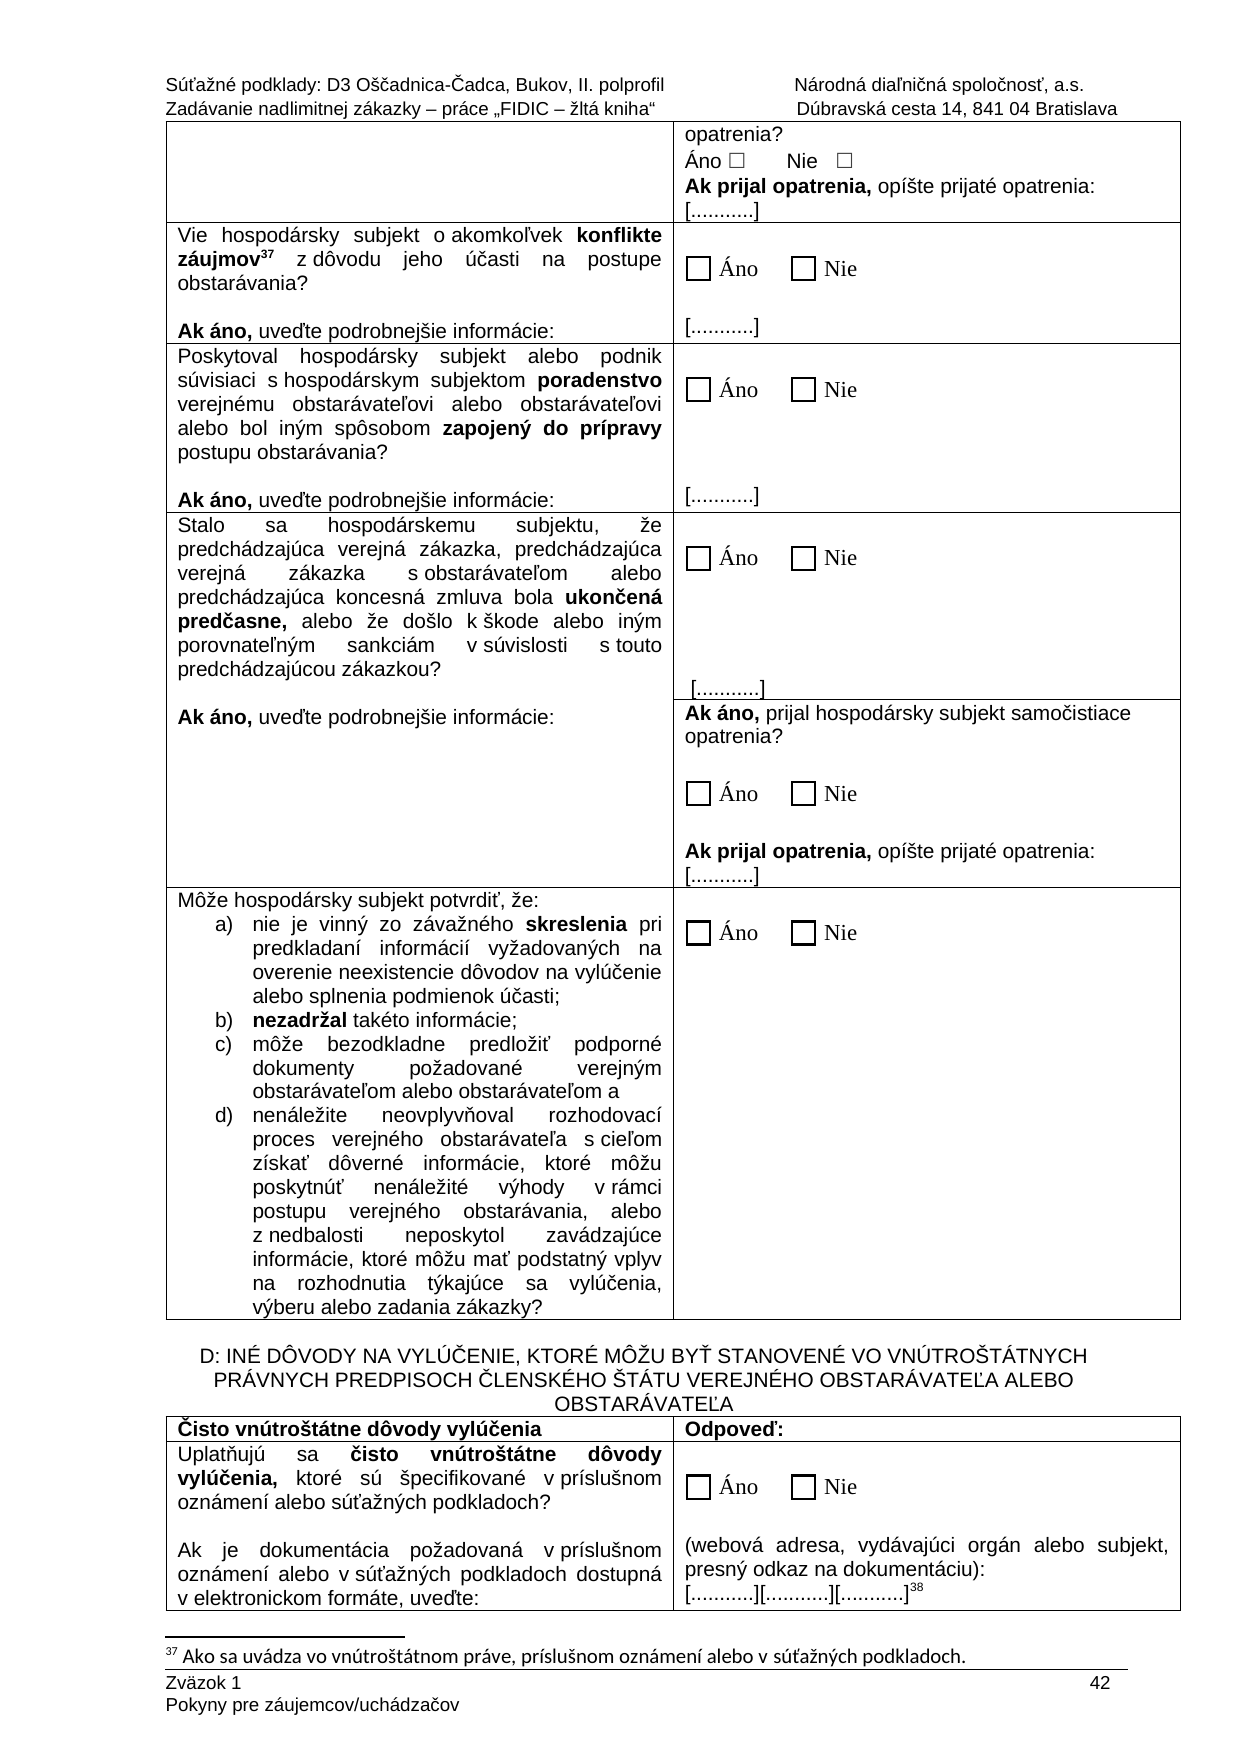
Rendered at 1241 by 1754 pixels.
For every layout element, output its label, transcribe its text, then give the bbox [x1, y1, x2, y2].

table_cell [...........] [674, 513, 1180, 699]
text D: INÉ DÔVODY NA VYLÚČENIE, KTORÉ MÔŽU BYŤ STANOVENÉ VO VNÚTROŠTÁTNYCH PRÁVNYCH PREDPISOCH ČLENSKÉHO ŠTÁTU VEREJNÉHO OBSTARÁVATEĽA ALEBO OBSTARÁVATEĽA [165, 1344, 1122, 1416]
table_cell [...........] [674, 223, 1180, 343]
table_cell Môže hospodársky subjekt potvrdiť, že: nie je vinný zo závažného skreslenia pri predkladaní informácií vyžadovaných na overenie neexistencie dôvodov na vylúčenie alebo splnenia podmienok účasti; nezadržal takéto informácie; môže bezodkladne predložiť podporné dokumenty požadované verejným obstarávateľom alebo obstarávateľom a nenáležite neovplyvňoval rozhodovací proces verejného obstarávateľa s cieľom získať dôverné informácie, ktoré môžu poskytnúť nenáležité výhody v rámci postupu verejného obstarávania, alebo z nedbalosti neposkytol zavádzajúce informácie, ktoré môžu mať podstatný vplyv na rozhodnutia týkajúce sa vylúčenia, výberu alebo zadania zákazky? [167, 888, 673, 1319]
table_cell Uplatňujú sa čisto vnútroštátne dôvody vylúčenia, ktoré sú špecifikované v príslušnom oznámení alebo súťažných podkladoch? Ak je dokumentácia požadovaná v príslušnom oznámení alebo v súťažných podkladoch dostupná v elektronickom formáte, uveďte: [167, 1442, 673, 1609]
table_cell (webová adresa, vydávajúci orgán alebo subjekt, presný odkaz na dokumentáciu): [...........][...........][...........] [674, 1442, 1180, 1609]
table_cell [674, 888, 1180, 1319]
table_cell [...........] [674, 344, 1180, 512]
table_header Čisto vnútroštátne dôvody vylúčenia [167, 1417, 673, 1441]
table_cell Ak áno, prijal hospodársky subjekt samočistiace opatrenia? Ak prijal opatrenia, opíšte prijaté opatrenia: [...........] [674, 700, 1180, 887]
table_cell Vie hospodársky subjekt o akomkoľvek konflikte záujmov z dôvodu jeho účasti na postupe obstarávania? Ak áno, uveďte podrobnejšie informácie: [167, 223, 673, 343]
table_cell Stalo sa hospodárskemu subjektu, že predchádzajúca verejná zákazka, predchádzajúca verejná zákazka s obstarávateľom alebo predchádzajúca koncesná zmluva bola ukončená predčasne, alebo že došlo k škode alebo iným porovnateľným sankciám v súvislosti s touto predchádzajúcou zákazkou? Ak áno, uveďte podrobnejšie informácie: [167, 513, 673, 887]
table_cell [674, 122, 1180, 222]
table_cell Poskytoval hospodársky subjekt alebo podnik súvisiaci s hospodárskym subjektom poradenstvo verejnému obstarávateľovi alebo obstarávateľovi alebo bol iným spôsobom zapojený do prípravy postupu obstarávania? Ak áno, uveďte podrobnejšie informácie: [167, 344, 673, 512]
table_header Odpoveď: [674, 1417, 1180, 1441]
